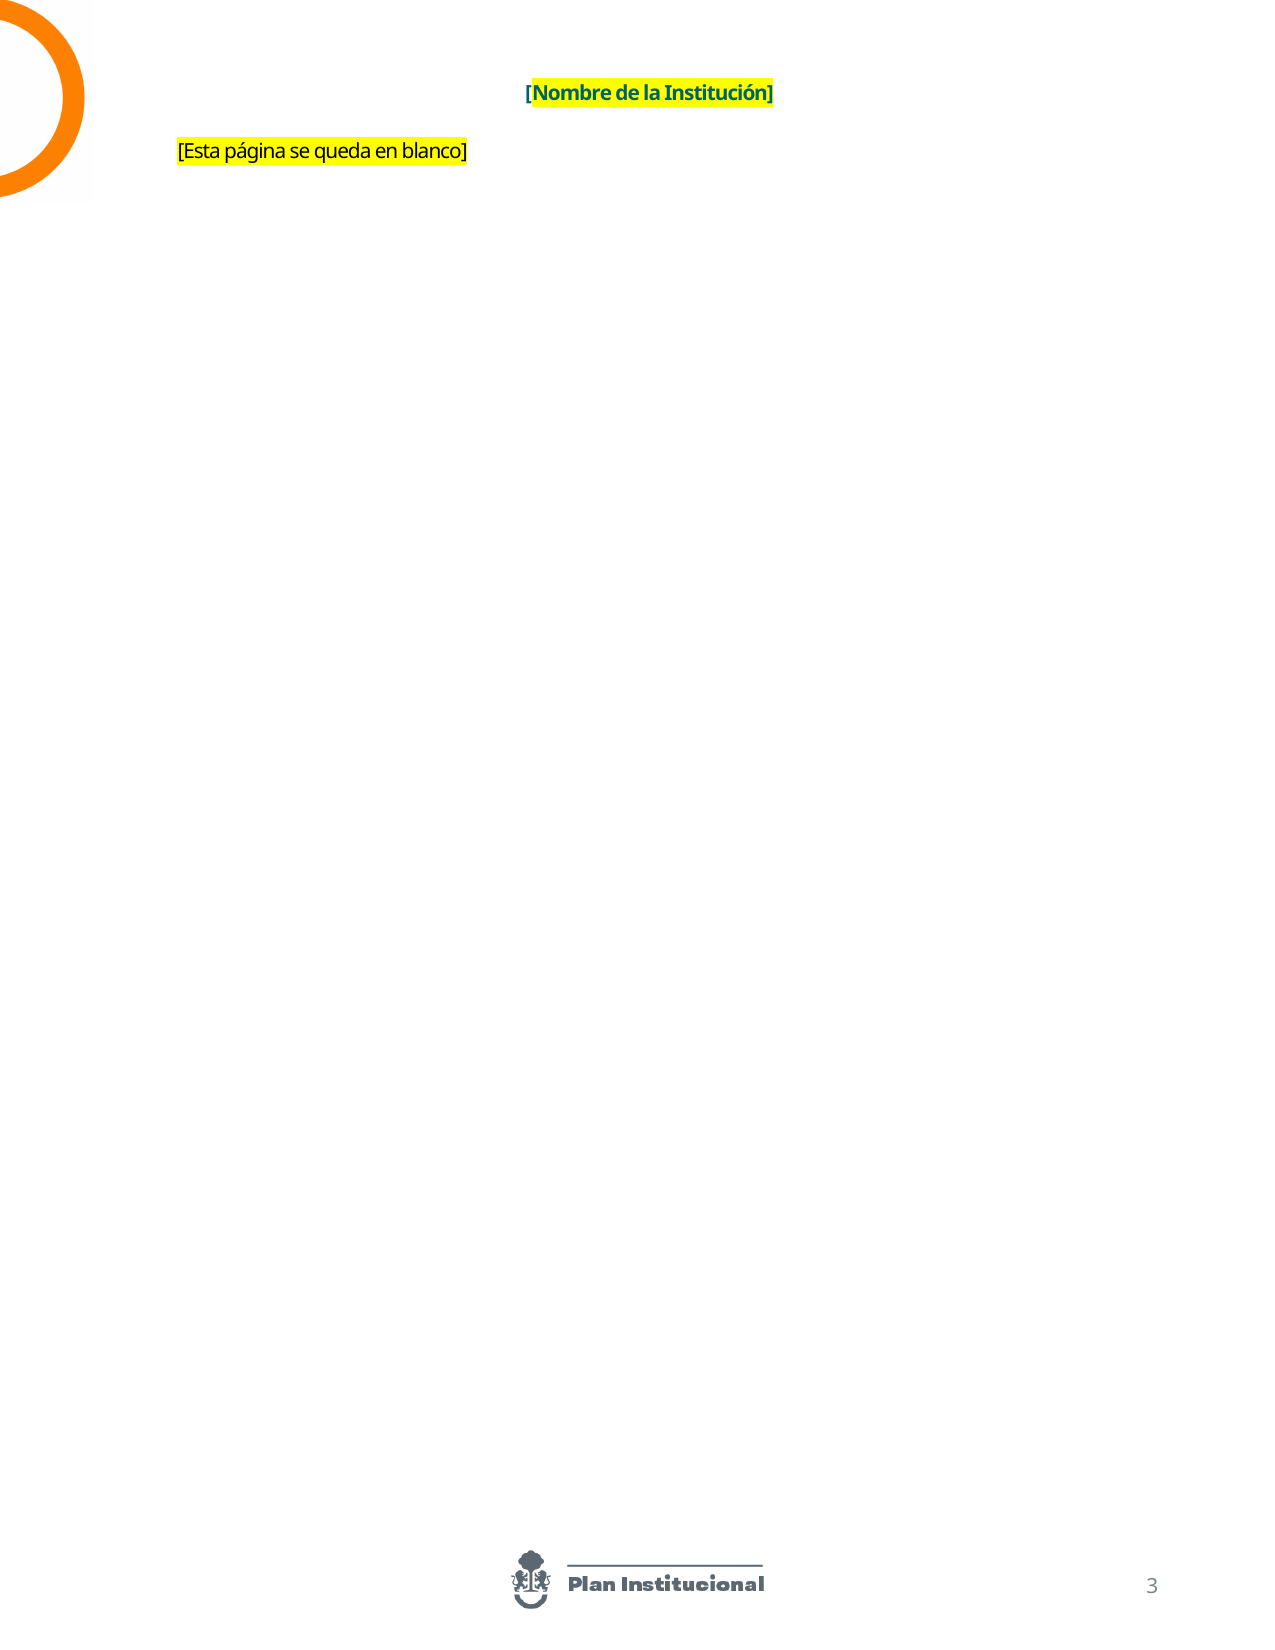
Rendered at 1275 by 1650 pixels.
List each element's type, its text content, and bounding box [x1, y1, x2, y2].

picture [0, 0, 93, 203]
text [Esta página se queda en blanco] [177, 132, 1122, 166]
picture [511, 1550, 765, 1609]
